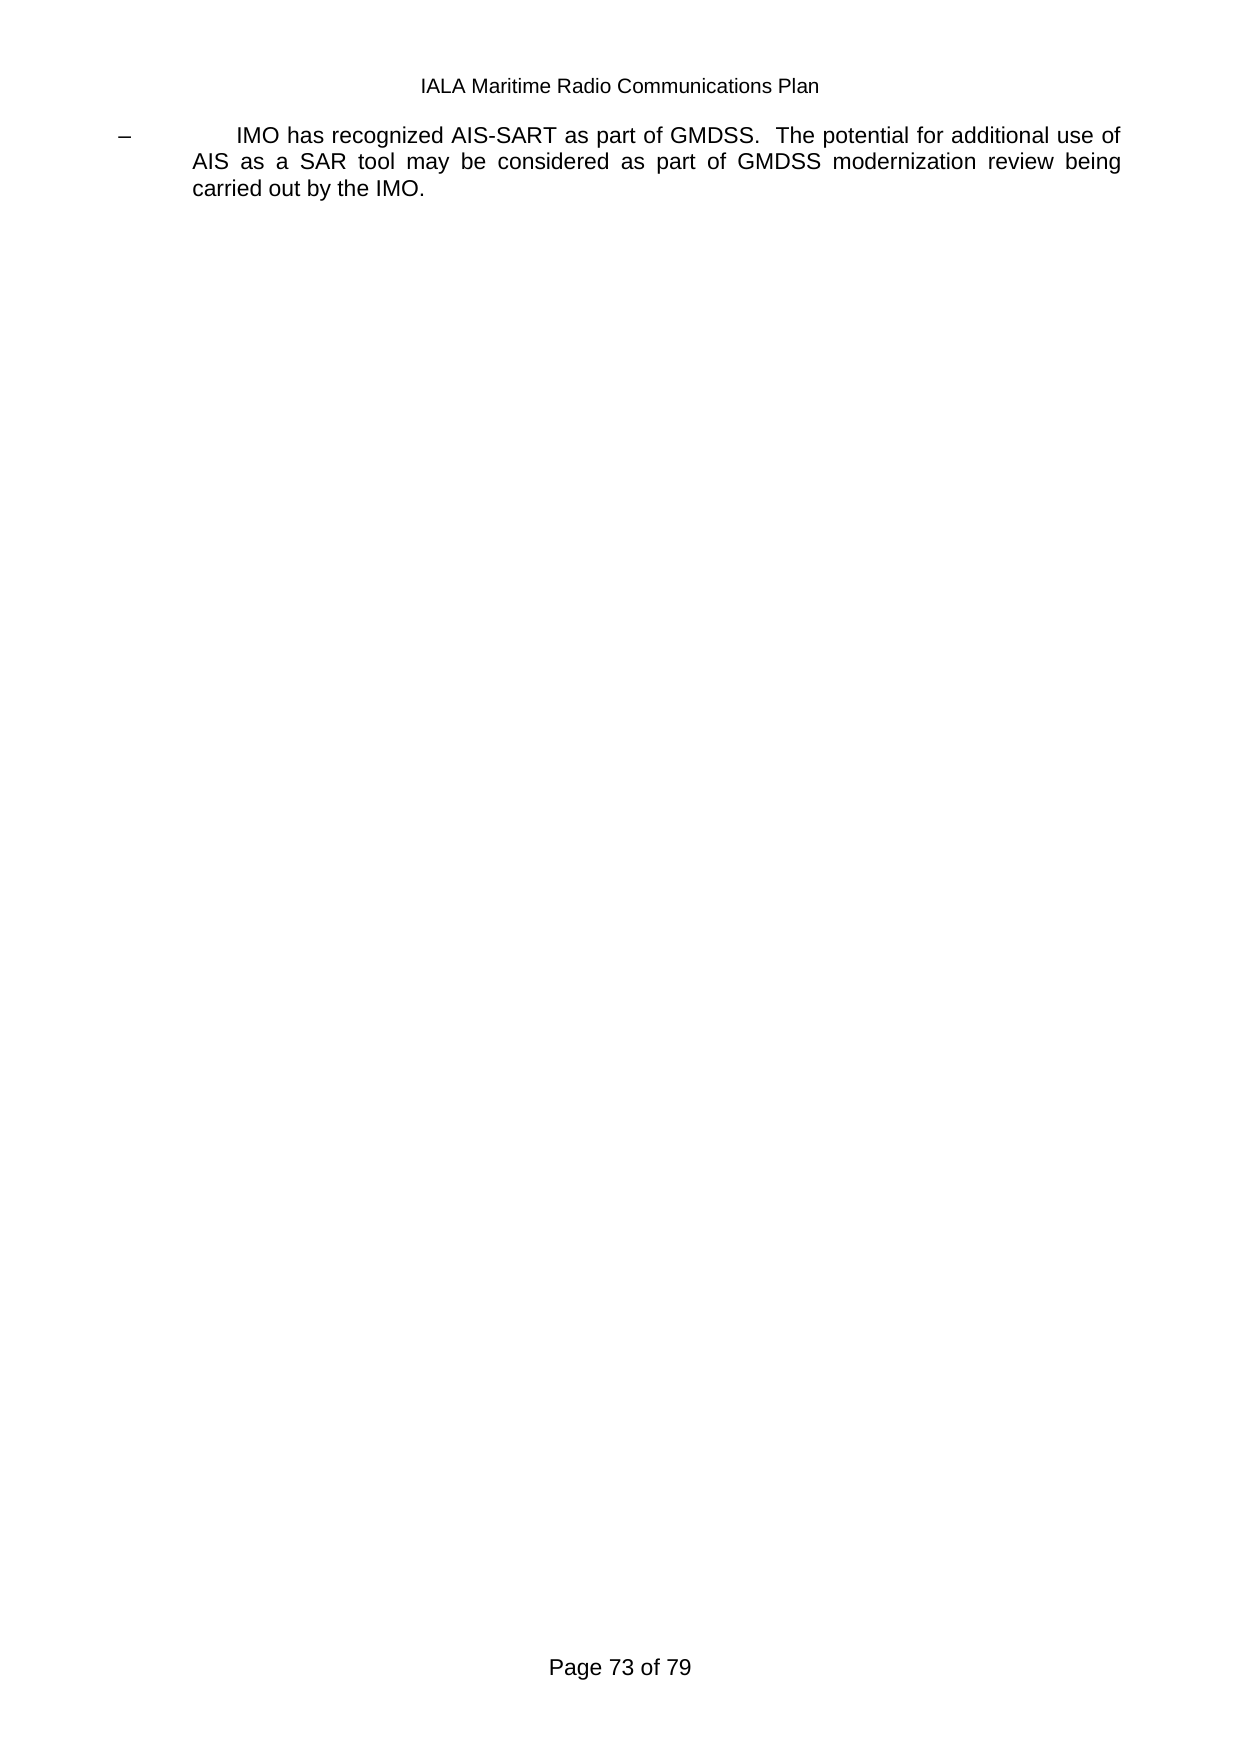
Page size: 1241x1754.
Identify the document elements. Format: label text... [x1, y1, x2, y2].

list IMO has recognized AIS-SART as part of GMDSS. The potential for additional use of AIS as a SAR tool may be considered as part of GMDSS modernization review being carried out by the IMO. [118, 122, 1122, 201]
